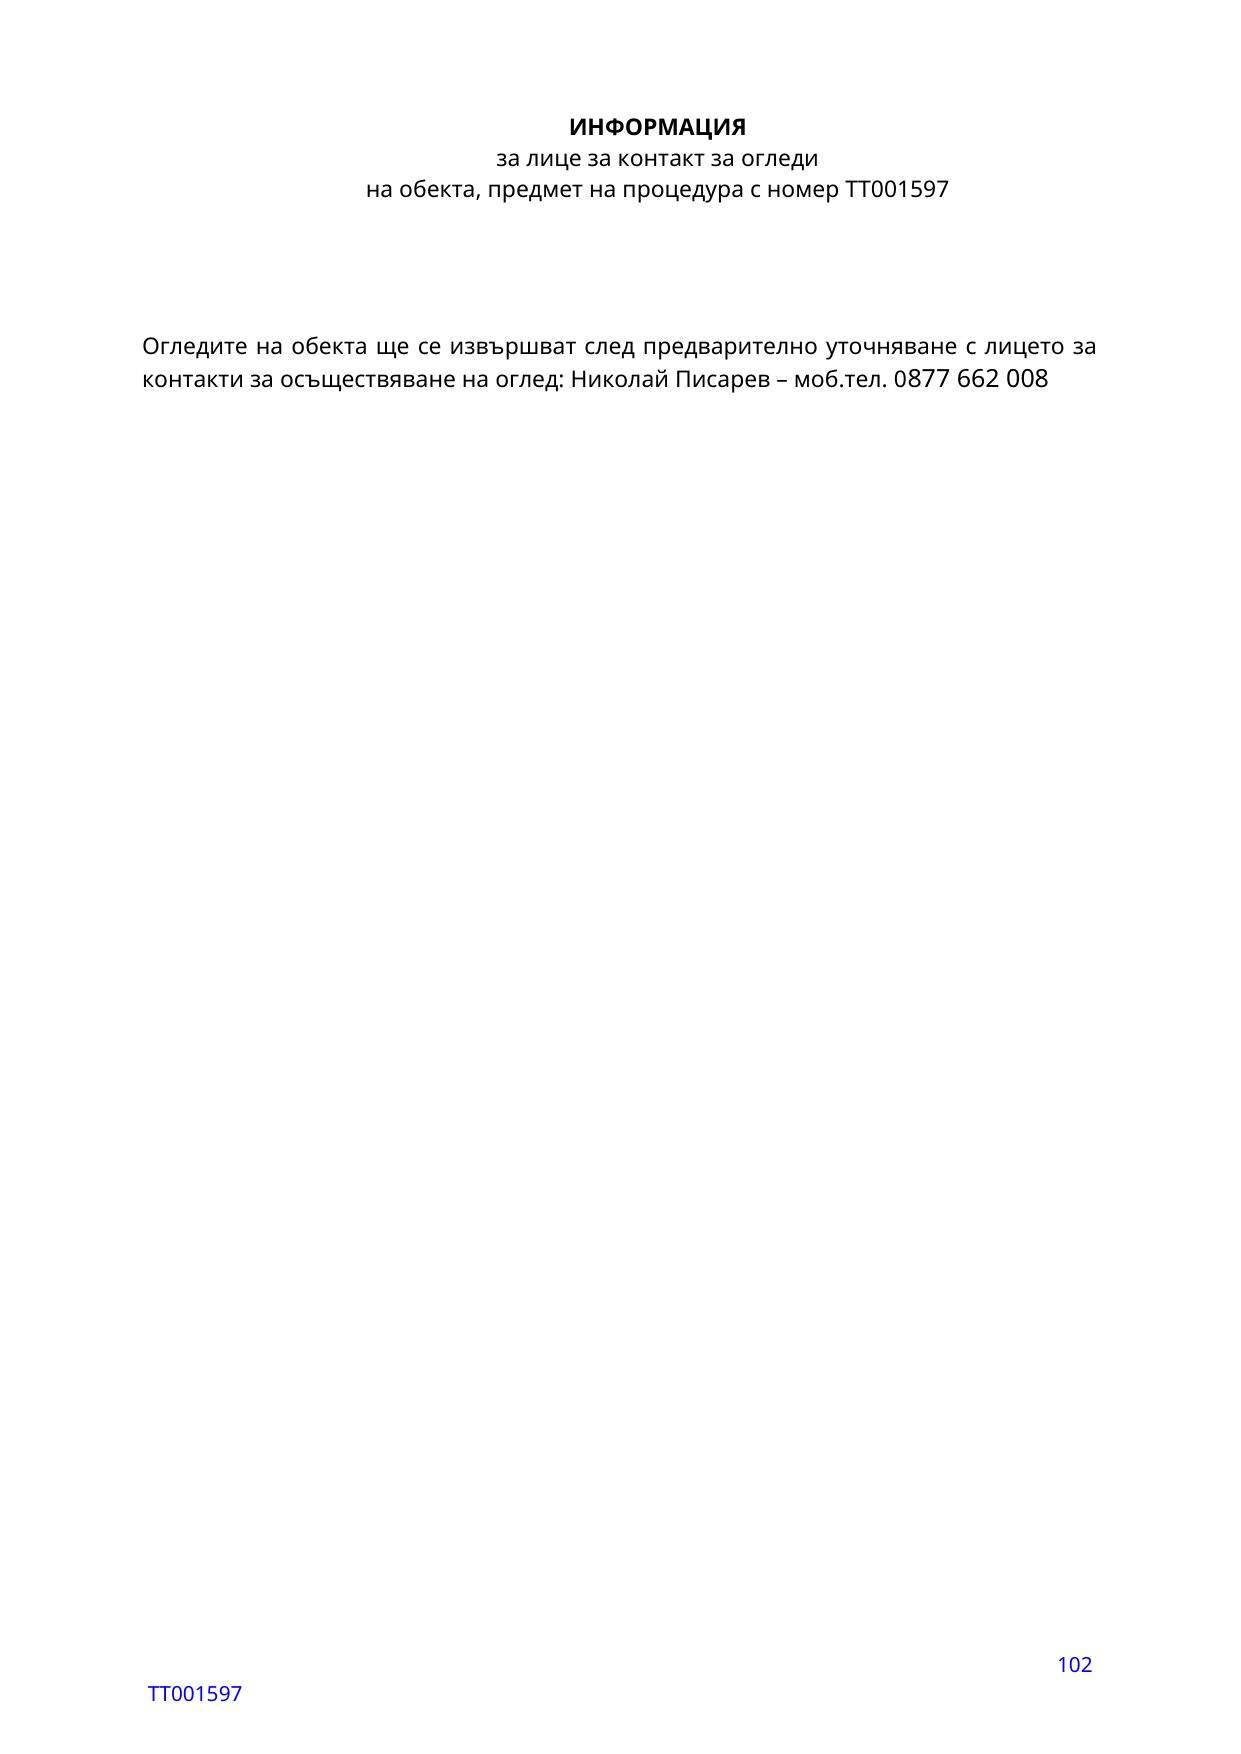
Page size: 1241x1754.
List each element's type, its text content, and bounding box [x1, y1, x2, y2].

text ИНФОРМАЦИЯ [142, 111, 1098, 142]
text на обекта, предмет на процедура с номер ТТ001597 [142, 173, 1098, 204]
text за лице за контакт за огледи [142, 142, 1098, 173]
text Огледите на обекта ще се извършват след предварително уточняване с лицето за контакти за осъществяване на оглед: Николай Писарев – моб.тел. 0877 662 008 [142, 329, 1098, 395]
